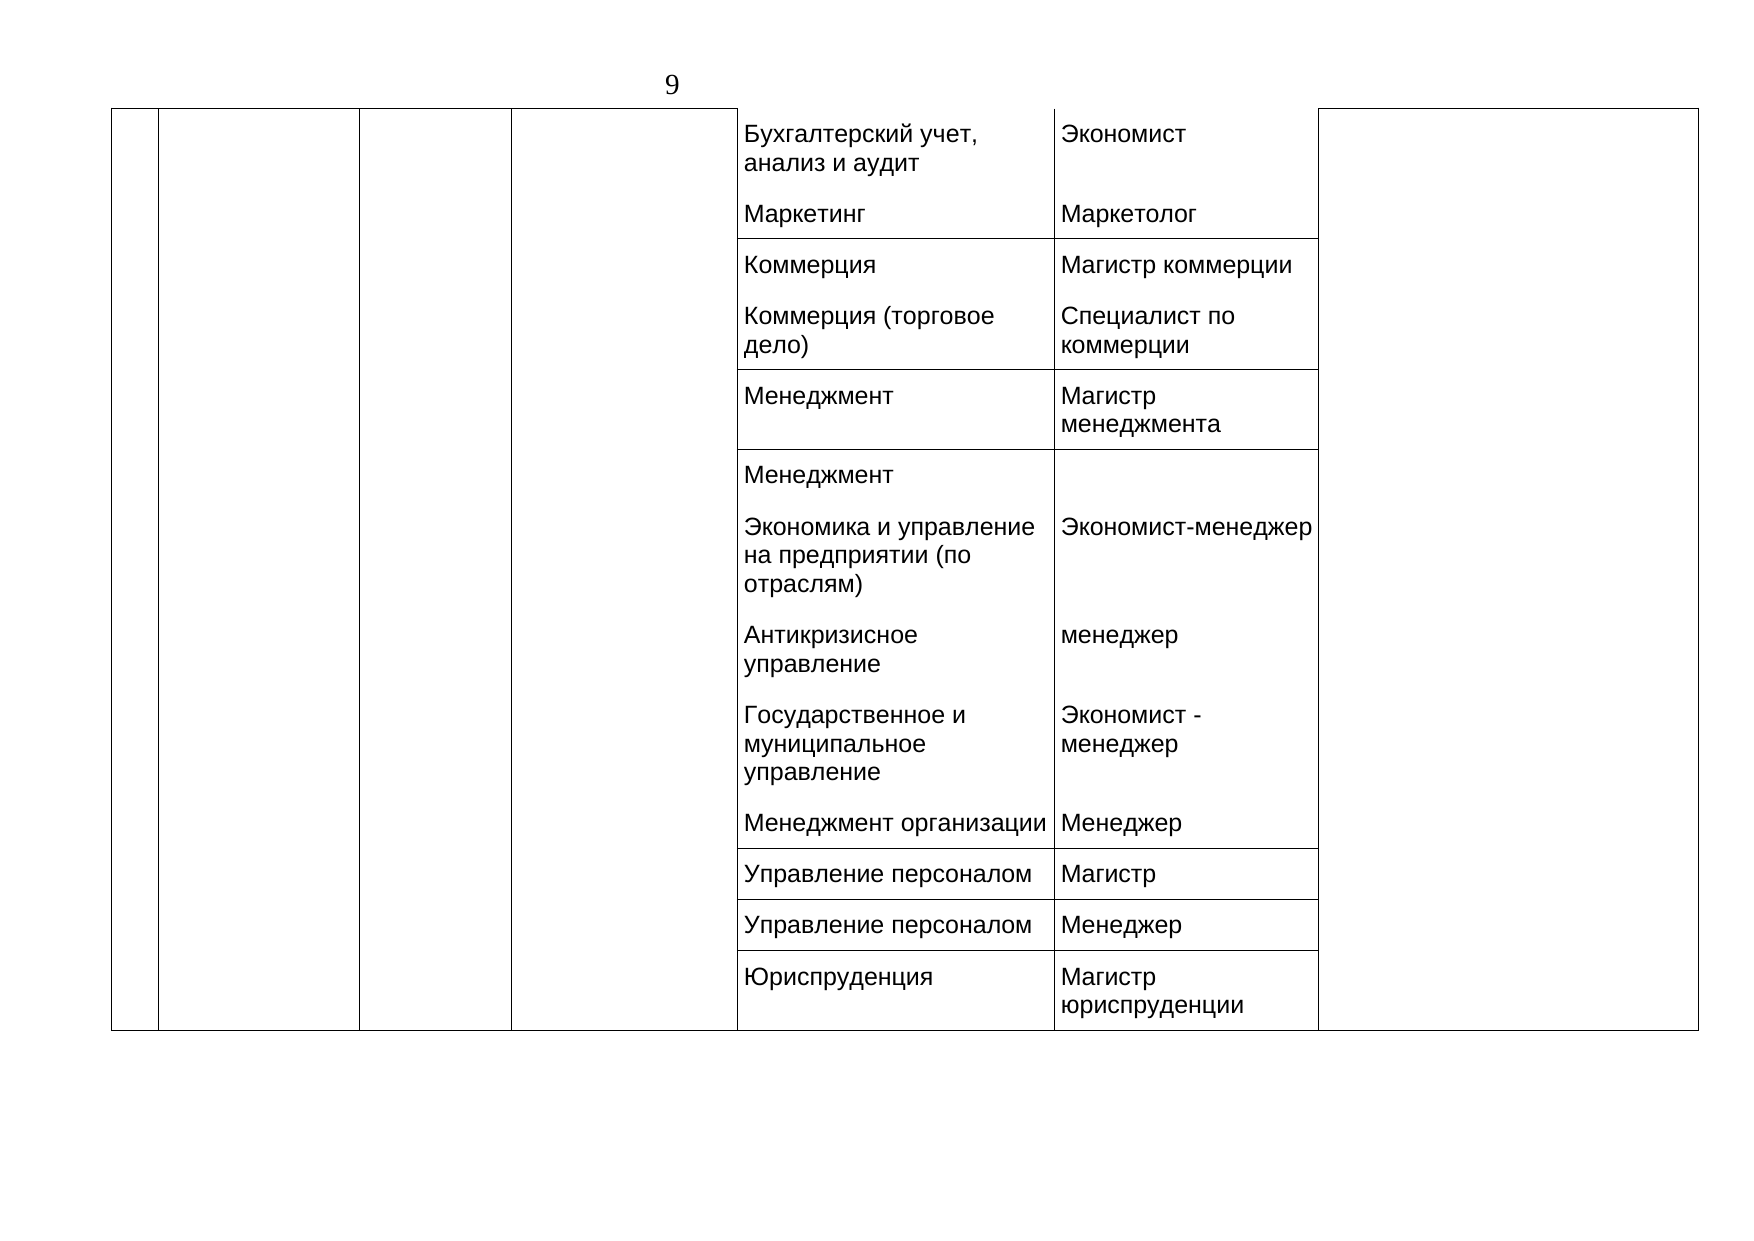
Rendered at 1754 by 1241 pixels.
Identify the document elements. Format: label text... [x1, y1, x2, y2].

table_cell Маркетинг [738, 187, 1054, 238]
table_cell Экономист-менеджер [1055, 500, 1318, 608]
table_cell Антикризисное управление [738, 609, 1054, 688]
table_cell Специалист по коммерции [1055, 289, 1318, 369]
table_cell Государственное и муниципальное управление [738, 688, 1054, 797]
table_cell Менеджмент [738, 370, 1054, 449]
table_cell Коммерция (торговое дело) [738, 289, 1054, 369]
table_cell Бухгалтерский учет, анализ и аудит [738, 108, 1054, 187]
table_cell Управление персоналом [738, 900, 1054, 950]
table_cell Магистр менеджмента [1055, 370, 1318, 449]
table_cell Экономист - менеджер [1055, 688, 1318, 797]
table_cell менеджер [1055, 609, 1318, 688]
table_cell Магистр юриспруденции [1055, 951, 1318, 1030]
table_cell Магистр коммерции [1055, 239, 1318, 289]
table_cell Менеджер [1055, 900, 1318, 950]
table_cell Экономист [1055, 108, 1318, 187]
table_cell Экономика и управление на предприятии (по отраслям) [738, 500, 1054, 608]
table_cell [1055, 450, 1318, 500]
table_cell Маркетолог [1055, 187, 1318, 238]
table_cell Коммерция [738, 239, 1054, 289]
table_cell Менеджмент [738, 450, 1054, 500]
table_cell Менеджер [1055, 797, 1318, 848]
table_cell Менеджмент организации [738, 797, 1054, 848]
table_cell Юриспруденция [738, 951, 1054, 1030]
table_cell Магистр [1055, 849, 1318, 899]
table_cell Управление персоналом [738, 849, 1054, 899]
